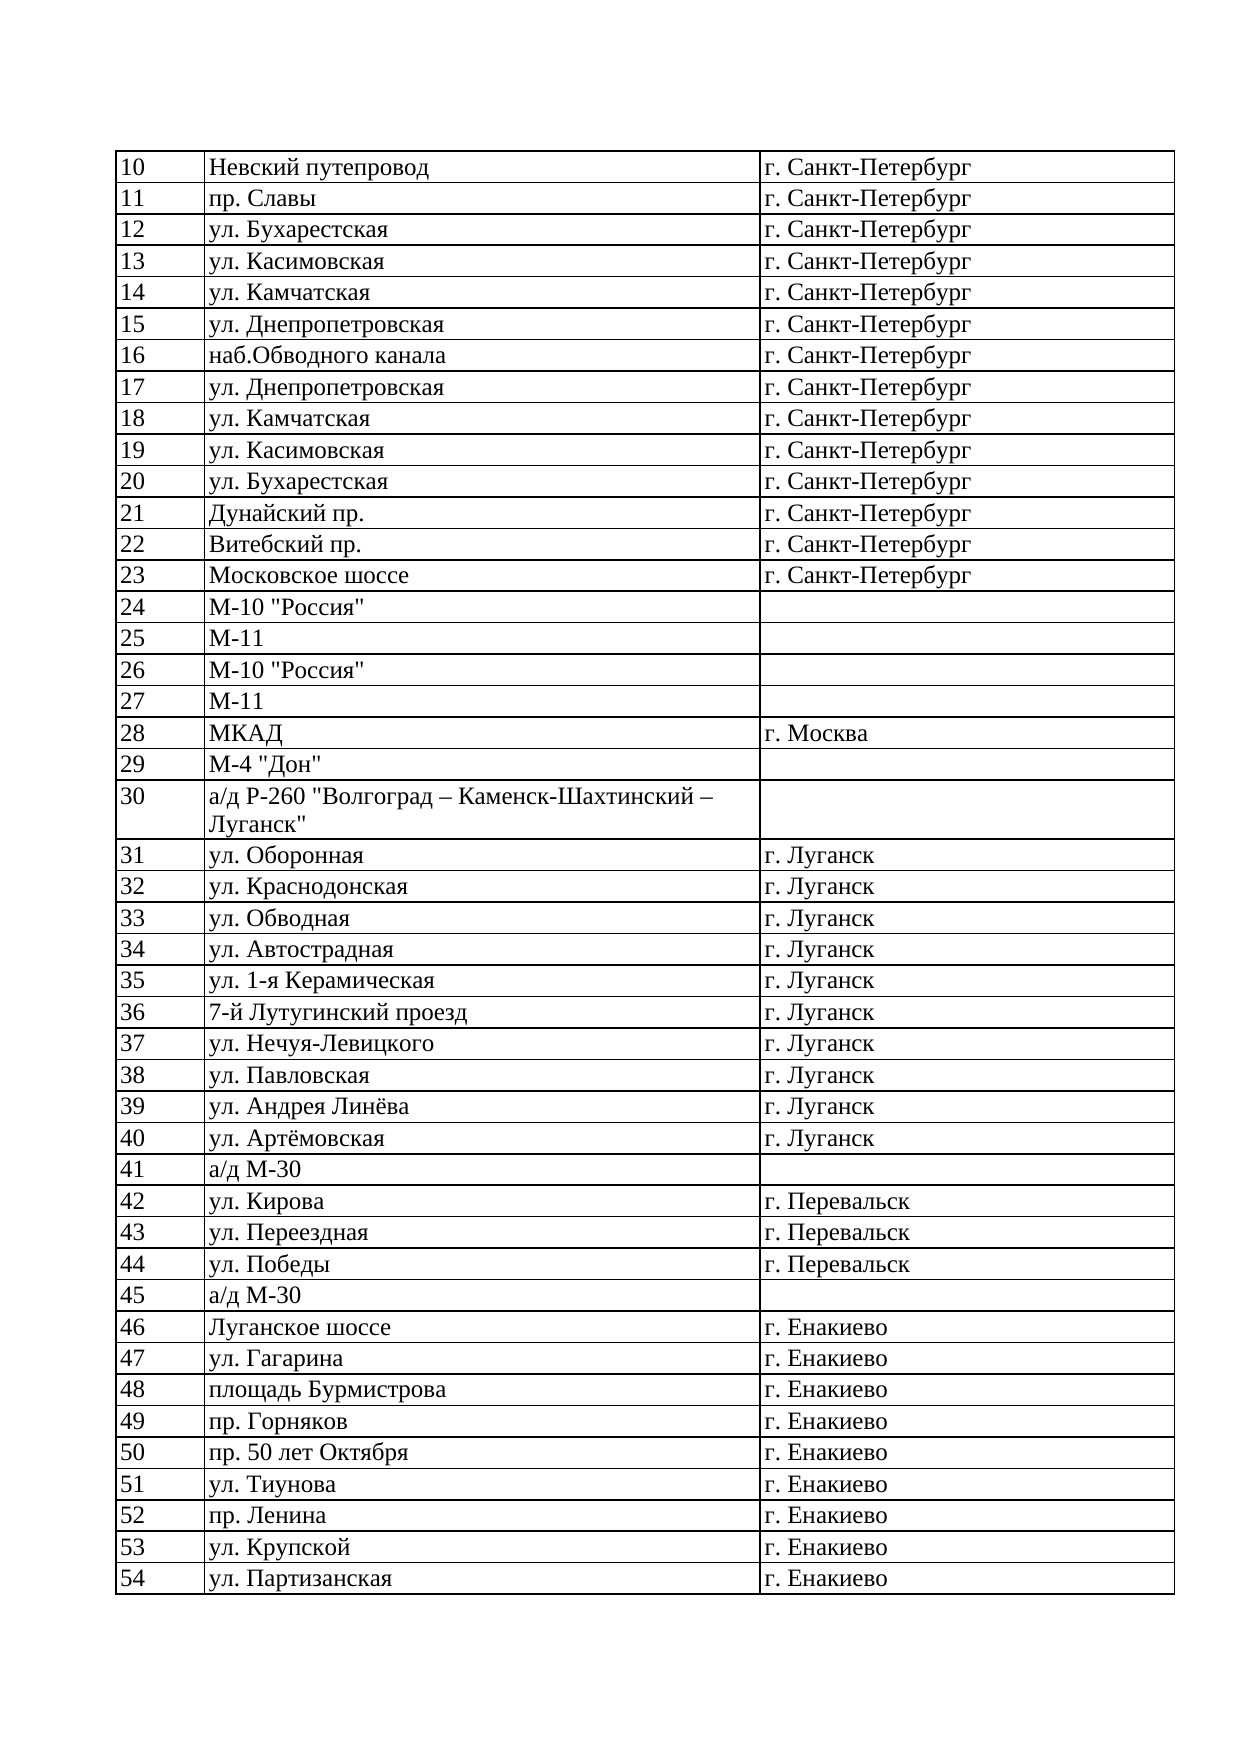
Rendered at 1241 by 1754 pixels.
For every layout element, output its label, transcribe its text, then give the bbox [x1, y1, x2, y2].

table_cell Луганское шоссе [205, 1312, 759, 1342]
table_cell 31 [117, 840, 204, 870]
table_cell ул. Бухарестская [205, 466, 759, 496]
table_cell 54 [117, 1563, 204, 1593]
table_cell ул. Касимовская [205, 435, 759, 464]
table_cell ул. 1-я Керамическая [205, 966, 759, 996]
table_cell 12 [117, 215, 204, 244]
table_cell г. Луганск [761, 934, 1174, 964]
table_cell 17 [117, 372, 204, 402]
table_cell 50 [117, 1438, 204, 1467]
table_cell г. Луганск [761, 966, 1174, 996]
table_cell г. Енакиево [761, 1469, 1174, 1499]
table_cell г. Санкт-Петербург [761, 215, 1174, 244]
table_cell ул. Павловская [205, 1060, 759, 1090]
table_cell а/д М-30 [205, 1155, 759, 1184]
table_cell 32 [117, 871, 204, 901]
table_cell 15 [117, 309, 204, 339]
table_cell ул. Камчатская [205, 403, 759, 433]
table_cell 35 [117, 966, 204, 996]
table_cell [761, 623, 1174, 653]
table_cell ул. Днепропетровская [205, 372, 759, 402]
table_cell 19 [117, 435, 204, 464]
table_cell [761, 1155, 1174, 1184]
table_cell г. Санкт-Петербург [761, 309, 1174, 339]
table_cell ул. Кирова [205, 1186, 759, 1216]
table_cell 7-й Лутугинский проезд [205, 997, 759, 1027]
table_cell г. Санкт-Петербург [761, 183, 1174, 213]
table_cell 33 [117, 903, 204, 933]
table_cell 47 [117, 1343, 204, 1373]
table_cell 27 [117, 686, 204, 716]
table_cell г. Санкт-Петербург [761, 561, 1174, 590]
table_cell 22 [117, 529, 204, 559]
table_cell г. Луганск [761, 871, 1174, 901]
table_cell г. Санкт-Петербург [761, 403, 1174, 433]
table_cell 16 [117, 340, 204, 370]
table_cell [761, 1280, 1174, 1310]
table_cell МКАД [205, 718, 759, 748]
table_cell ул. Камчатская [205, 277, 759, 307]
table_cell М-11 [205, 686, 759, 716]
table_cell 29 [117, 749, 204, 779]
table_cell М-10 "Россия" [205, 592, 759, 622]
table_cell М-10 "Россия" [205, 655, 759, 685]
table_cell г. Луганск [761, 840, 1174, 870]
table_cell 36 [117, 997, 204, 1027]
table_cell г. Санкт-Петербург [761, 277, 1174, 307]
table_cell 37 [117, 1029, 204, 1058]
table_cell г. Луганск [761, 997, 1174, 1027]
table_cell г. Енакиево [761, 1438, 1174, 1467]
table_cell пр. Горняков [205, 1406, 759, 1436]
table_cell 13 [117, 246, 204, 276]
table_cell площадь Бурмистрова [205, 1375, 759, 1404]
table_cell 51 [117, 1469, 204, 1499]
table_cell г. Енакиево [761, 1563, 1174, 1593]
table_cell г. Перевальск [761, 1186, 1174, 1216]
table_cell 21 [117, 498, 204, 527]
table_cell 23 [117, 561, 204, 590]
table_cell ул. Гагарина [205, 1343, 759, 1373]
table_cell 48 [117, 1375, 204, 1404]
table_cell ул. Нечуя-Левицкого [205, 1029, 759, 1058]
table_cell 20 [117, 466, 204, 496]
table_cell ул. Крупской [205, 1532, 759, 1562]
table_cell г. Енакиево [761, 1375, 1174, 1404]
table_cell Московское шоссе [205, 561, 759, 590]
table_cell 14 [117, 277, 204, 307]
table_cell г. Перевальск [761, 1249, 1174, 1279]
table_cell г. Санкт-Петербург [761, 466, 1174, 496]
table_cell [761, 749, 1174, 779]
table_cell г. Санкт-Петербург [761, 529, 1174, 559]
table_cell 26 [117, 655, 204, 685]
table_cell 41 [117, 1155, 204, 1184]
table_cell ул. Тиунова [205, 1469, 759, 1499]
table_cell г. Санкт-Петербург [761, 372, 1174, 402]
table_cell г. Луганск [761, 1123, 1174, 1153]
table_cell г. Луганск [761, 1060, 1174, 1090]
table_cell 43 [117, 1217, 204, 1247]
table_cell г. Санкт-Петербург [761, 435, 1174, 464]
table_cell пр. Ленина [205, 1501, 759, 1530]
table_cell ул. Партизанская [205, 1563, 759, 1593]
table_cell г. Перевальск [761, 1217, 1174, 1247]
table_cell г. Санкт-Петербург [761, 246, 1174, 276]
table_cell 52 [117, 1501, 204, 1530]
table_cell г. Енакиево [761, 1532, 1174, 1562]
table_cell пр. Славы [205, 183, 759, 213]
table_cell ул. Автострадная [205, 934, 759, 964]
table_cell г. Луганск [761, 1092, 1174, 1121]
table_cell ул. Бухарестская [205, 215, 759, 244]
table_cell г. Санкт-Петербург [761, 498, 1174, 527]
table_cell Витебский пр. [205, 529, 759, 559]
table_cell [761, 655, 1174, 685]
table_cell 30 [117, 781, 204, 838]
table_cell 11 [117, 183, 204, 213]
table_cell г. Санкт-Петербург [761, 152, 1174, 181]
table_cell пр. 50 лет Октября [205, 1438, 759, 1467]
table_cell г. Енакиево [761, 1312, 1174, 1342]
table_cell ул. Обводная [205, 903, 759, 933]
table_cell ул. Оборонная [205, 840, 759, 870]
table_cell 44 [117, 1249, 204, 1279]
table_cell Невский путепровод [205, 152, 759, 181]
table_cell г. Енакиево [761, 1343, 1174, 1373]
table_cell 28 [117, 718, 204, 748]
table_cell ул. Победы [205, 1249, 759, 1279]
table_cell г. Енакиево [761, 1501, 1174, 1530]
table_cell [761, 686, 1174, 716]
table_cell а/д Р-260 "Волгоград – Каменск-Шахтинский – Луганск" [205, 781, 759, 838]
table_cell [761, 592, 1174, 622]
table_cell 53 [117, 1532, 204, 1562]
table_cell 10 [117, 152, 204, 181]
table_cell 25 [117, 623, 204, 653]
table_cell ул. Краснодонская [205, 871, 759, 901]
table_cell ул. Андрея Линёва [205, 1092, 759, 1121]
table_cell ул. Днепропетровская [205, 309, 759, 339]
table_cell 34 [117, 934, 204, 964]
table_cell а/д М-30 [205, 1280, 759, 1310]
table_cell 42 [117, 1186, 204, 1216]
table_cell ул. Артёмовская [205, 1123, 759, 1153]
table_cell г. Луганск [761, 903, 1174, 933]
table_cell 18 [117, 403, 204, 433]
table_cell 39 [117, 1092, 204, 1121]
table_cell наб.Обводного канала [205, 340, 759, 370]
table_cell ул. Касимовская [205, 246, 759, 276]
table_cell г. Москва [761, 718, 1174, 748]
table_cell Дунайский пр. [205, 498, 759, 527]
table_cell М-4 "Дон" [205, 749, 759, 779]
table_cell М-11 [205, 623, 759, 653]
table_cell 24 [117, 592, 204, 622]
table_cell 38 [117, 1060, 204, 1090]
table_cell г. Енакиево [761, 1406, 1174, 1436]
table_cell г. Санкт-Петербург [761, 340, 1174, 370]
table_cell 40 [117, 1123, 204, 1153]
table_cell 45 [117, 1280, 204, 1310]
table_cell 46 [117, 1312, 204, 1342]
table_cell [761, 781, 1174, 838]
table_cell г. Луганск [761, 1029, 1174, 1058]
table_cell ул. Переездная [205, 1217, 759, 1247]
table_cell 49 [117, 1406, 204, 1436]
